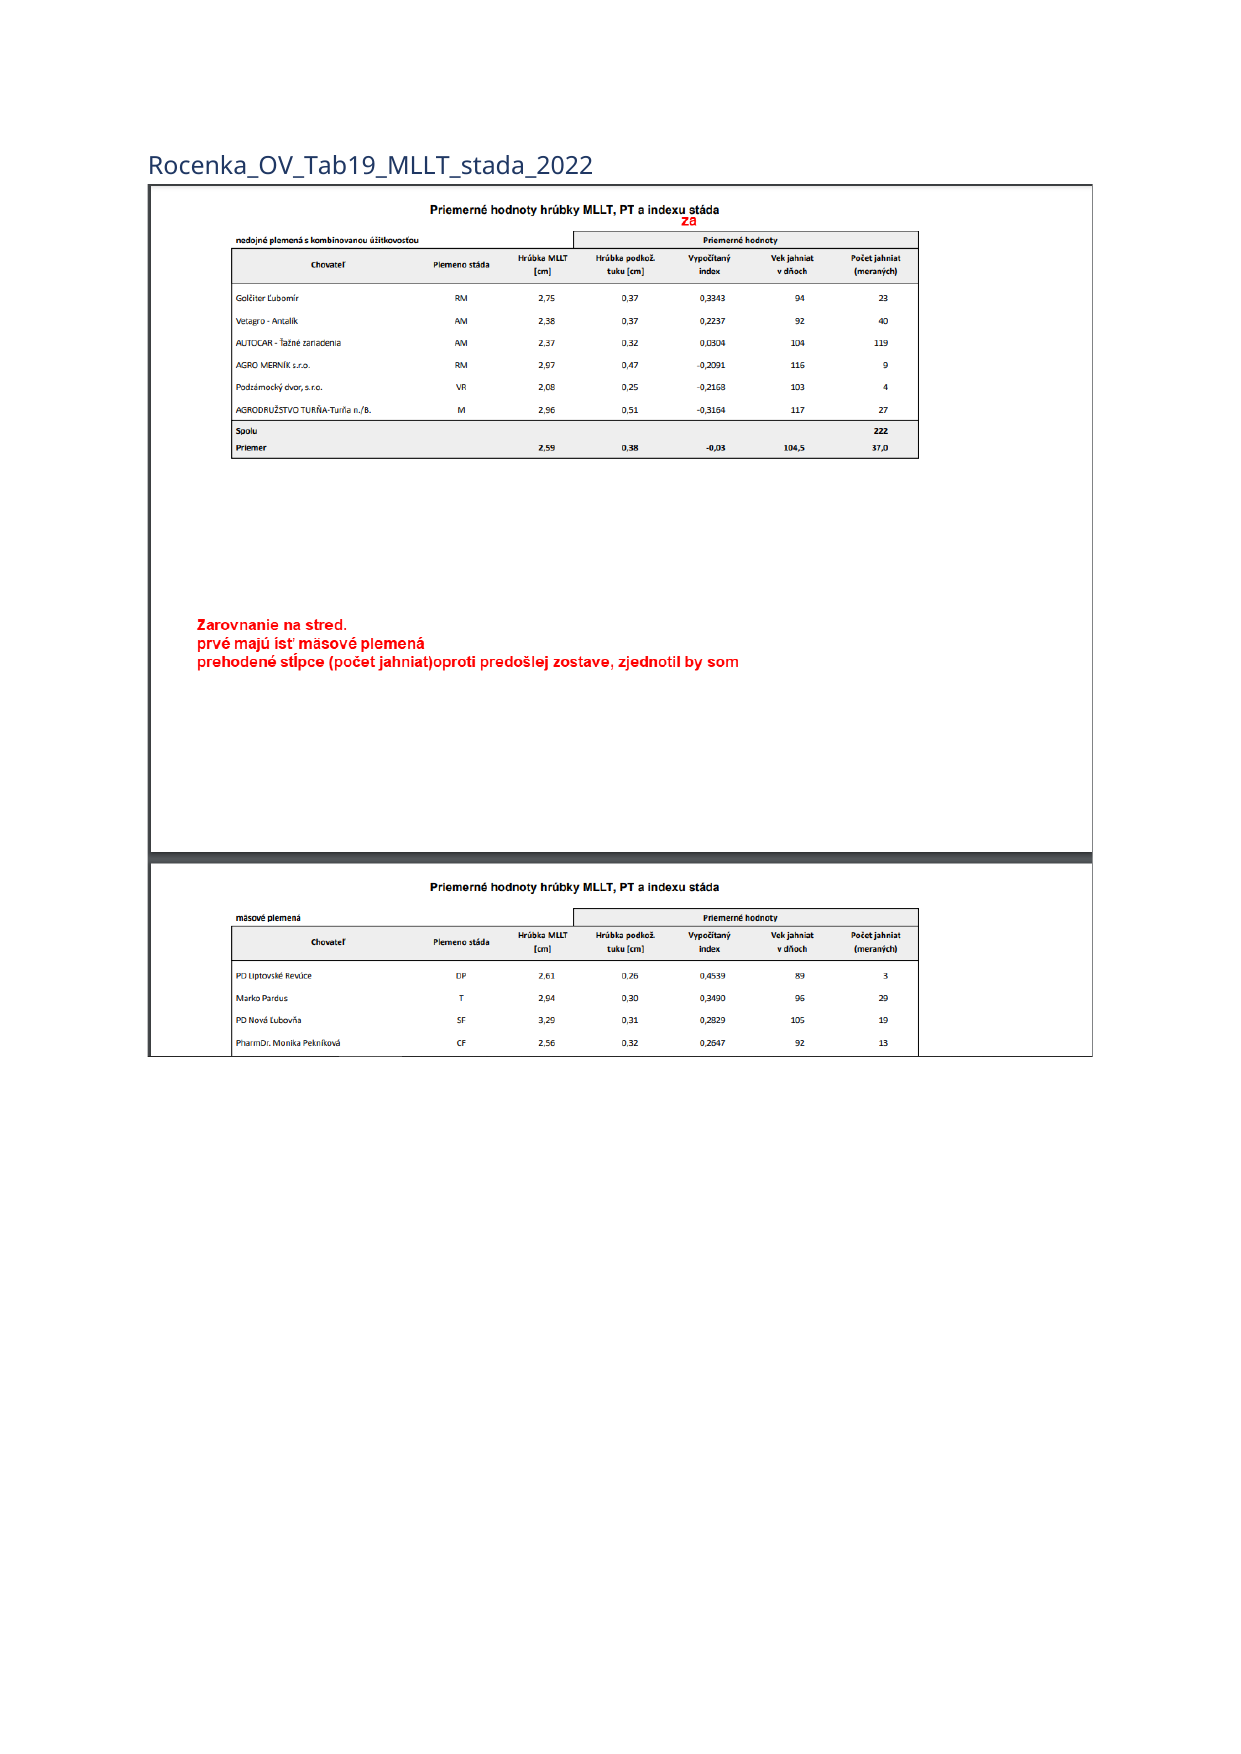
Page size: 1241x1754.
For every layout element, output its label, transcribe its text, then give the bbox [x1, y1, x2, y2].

picture [147, 184, 1093, 1057]
subtitle Rocenka_OV_Tab19_MLLT_stada_2022 [148, 148, 1093, 182]
